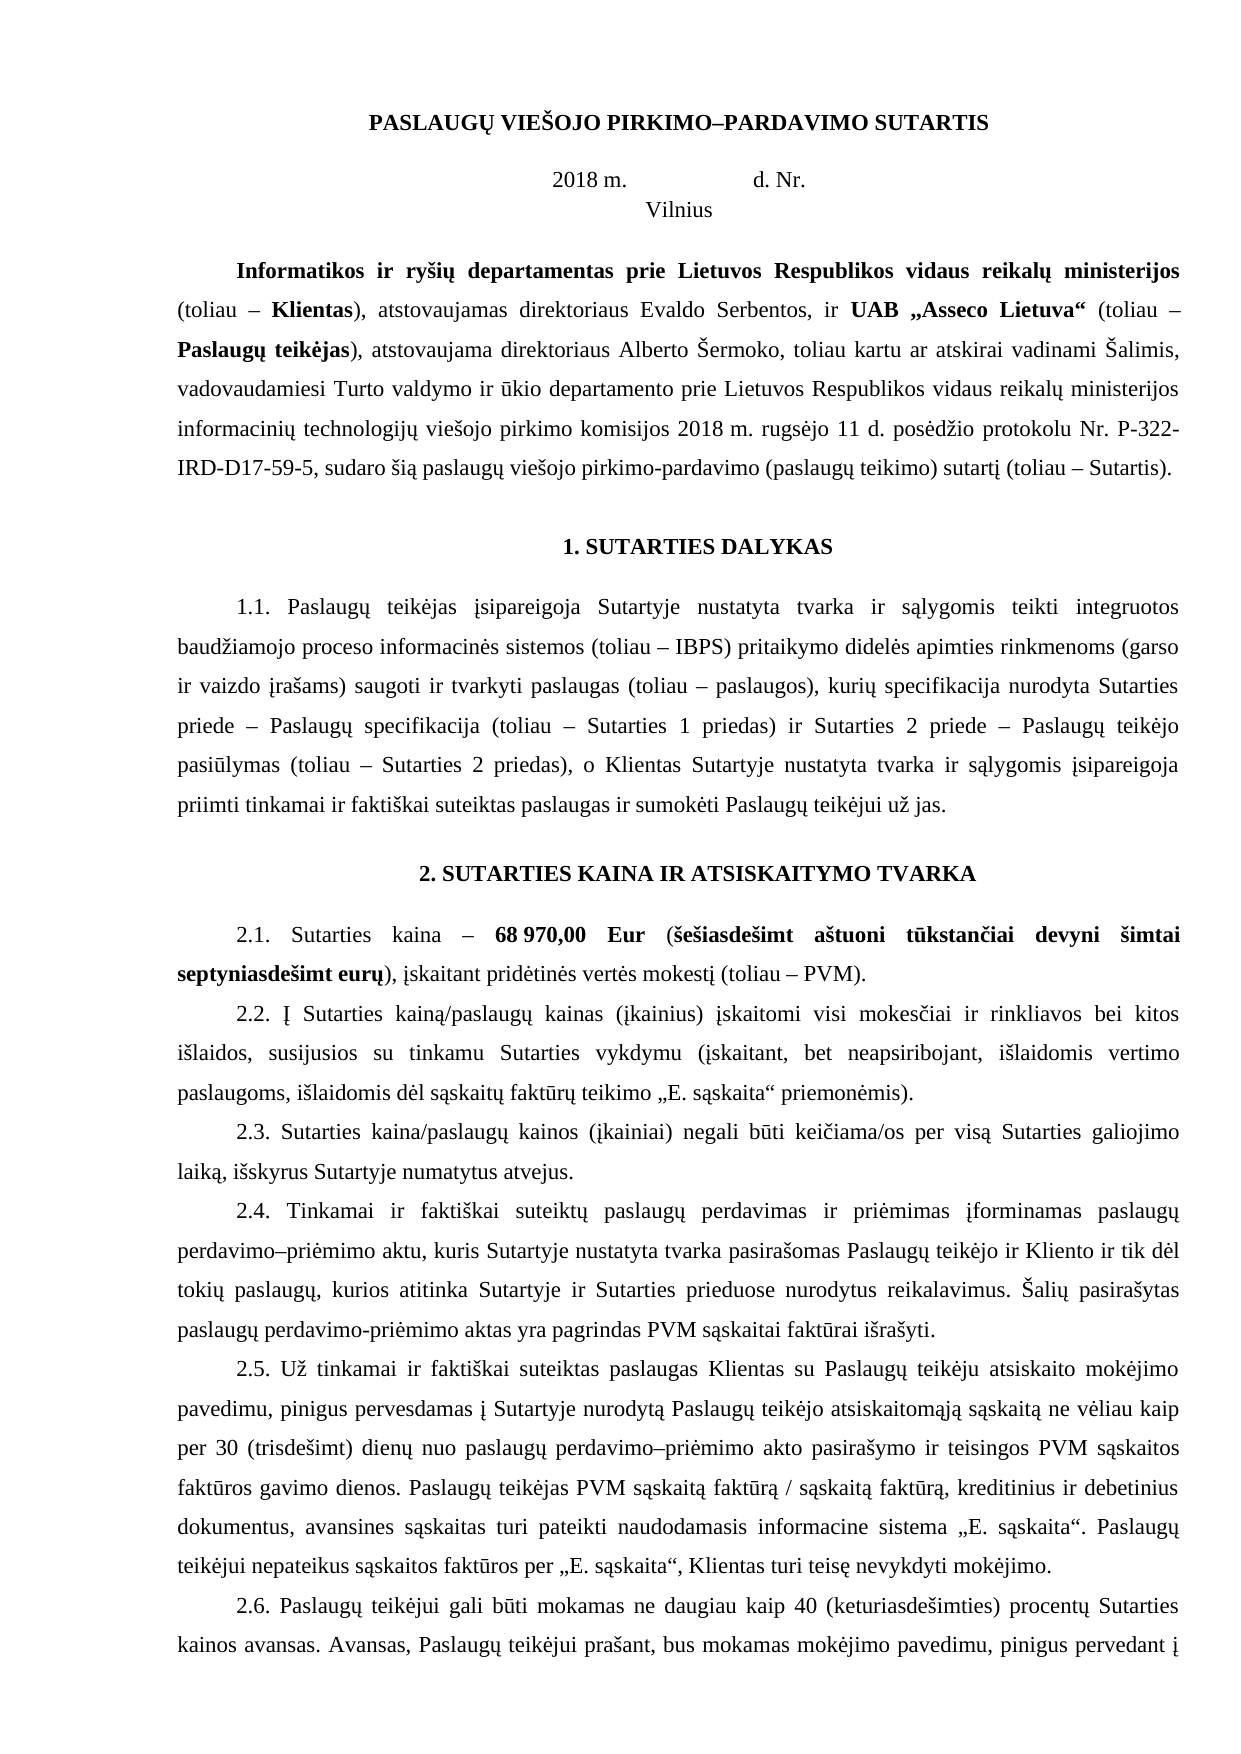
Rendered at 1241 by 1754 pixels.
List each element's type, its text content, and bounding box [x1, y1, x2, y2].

text 2.3. Sutarties kaina/paslaugų kainos (įkainiai) negali būti keičiama/os per visą Sutarties galiojimo laiką, išskyrus Sutartyje numatytus atvejus. [177, 1118, 1181, 1184]
text 2.1. Sutarties kaina – 68 970,00 Eur (šešiasdešimt aštuoni tūkstančiai devyni šimtai septyniasdešimt eurų), įskaitant pridėtinės vertės mokestį (toliau – PVM). [177, 921, 1181, 987]
subtitle 2018 m. d. Nr. [177, 166, 1181, 192]
text 1. SUTARTIES DALYKAS [214, 533, 1181, 559]
text 2.5. Už tinkamai ir faktiškai suteiktas paslaugas Klientas su Paslaugų teikėju atsiskaito mokėjimo pavedimu, pinigus pervesdamas į Sutartyje nurodytą Paslaugų teikėjo atsiskaitomąją sąskaitą ne vėliau kaip per 30 (trisdešimt) dienų nuo paslaugų perdavimo–priėmimo akto pasirašymo ir teisingos PVM sąskaitos faktūros gavimo dienos. Paslaugų teikėjas PVM sąskaitą faktūrą / sąskaitą faktūrą, kreditinius ir debetinius dokumentus, avansines sąskaitas turi pateikti naudodamasis informacine sistema „E. sąskaita“. Paslaugų teikėjui nepateikus sąskaitos faktūros per „E. sąskaita“, Klientas turi teisę nevykdyti mokėjimo. [177, 1355, 1181, 1579]
text 2.2. Į Sutarties kainą/paslaugų kainas (įkainius) įskaitomi visi mokesčiai ir rinkliavos bei kitos išlaidos, susijusios su tinkamu Sutarties vykdymu (įskaitant, bet neapsiribojant, išlaidomis vertimo paslaugoms, išlaidomis dėl sąskaitų faktūrų teikimo „E. sąskaita“ priemonėmis). [177, 1000, 1181, 1105]
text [177, 1592, 1181, 1658]
text Informatikos ir ryšių departamentas prie Lietuvos Respublikos vidaus reikalų ministerijos (toliau – Klientas), atstovaujamas direktoriaus Evaldo Serbentos, ir UAB ,,Asseco Lietuva“ (toliau – Paslaugų teikėjas), atstovaujama direktoriaus Alberto Šermoko, toliau kartu ar atskirai vadinami Šalimis, vadovaudamiesi Turto valdymo ir ūkio departamento prie Lietuvos Respublikos vidaus reikalų ministerijos informacinių technologijų viešojo pirkimo komisijos 2018 m. rugsėjo 11 d. posėdžio protokolu Nr. P-322-IRD-D17-59-5, sudaro šią paslaugų viešojo pirkimo-pardavimo (paslaugų teikimo) sutartį (toliau – Sutartis). [177, 257, 1181, 480]
text 1.1. Paslaugų teikėjas įsipareigoja Sutartyje nustatyta tvarka ir sąlygomis teikti integruotos baudžiamojo proceso informacinės sistemos (toliau – IBPS) pritaikymo didelės apimties rinkmenoms (garso ir vaizdo įrašams) saugoti ir tvarkyti paslaugas (toliau – paslaugos), kurių specifikacija nurodyta Sutarties priede – Paslaugų specifikacija (toliau – Sutarties 1 priedas) ir Sutarties 2 priede – Paslaugų teikėjo pasiūlymas (toliau – Sutarties 2 priedas), o Klientas Sutartyje nustatyta tvarka ir sąlygomis įsipareigoja priimti tinkamai ir faktiškai suteiktas paslaugas ir sumokėti Paslaugų teikėjui už jas. [177, 593, 1181, 817]
text 2.4. Tinkamai ir faktiškai suteiktų paslaugų perdavimas ir priėmimas įforminamas paslaugų perdavimo–priėmimo aktu, kuris Sutartyje nustatyta tvarka pasirašomas Paslaugų teikėjo ir Kliento ir tik dėl tokių paslaugų, kurios atitinka Sutartyje ir Sutarties prieduose nurodytus reikalavimus. Šalių pasirašytas paslaugų perdavimo-priėmimo aktas yra pagrindas PVM sąskaitai faktūrai išrašyti. [177, 1197, 1181, 1342]
text 2. SUTARTIES KAINA IR ATSISKAITYMO TVARKA [214, 861, 1181, 887]
subtitle PASLAUGŲ VIEŠOJO PIRKIMO–PARDAVIMO SUTARTIS [177, 109, 1181, 136]
text Vilnius [177, 196, 1181, 223]
